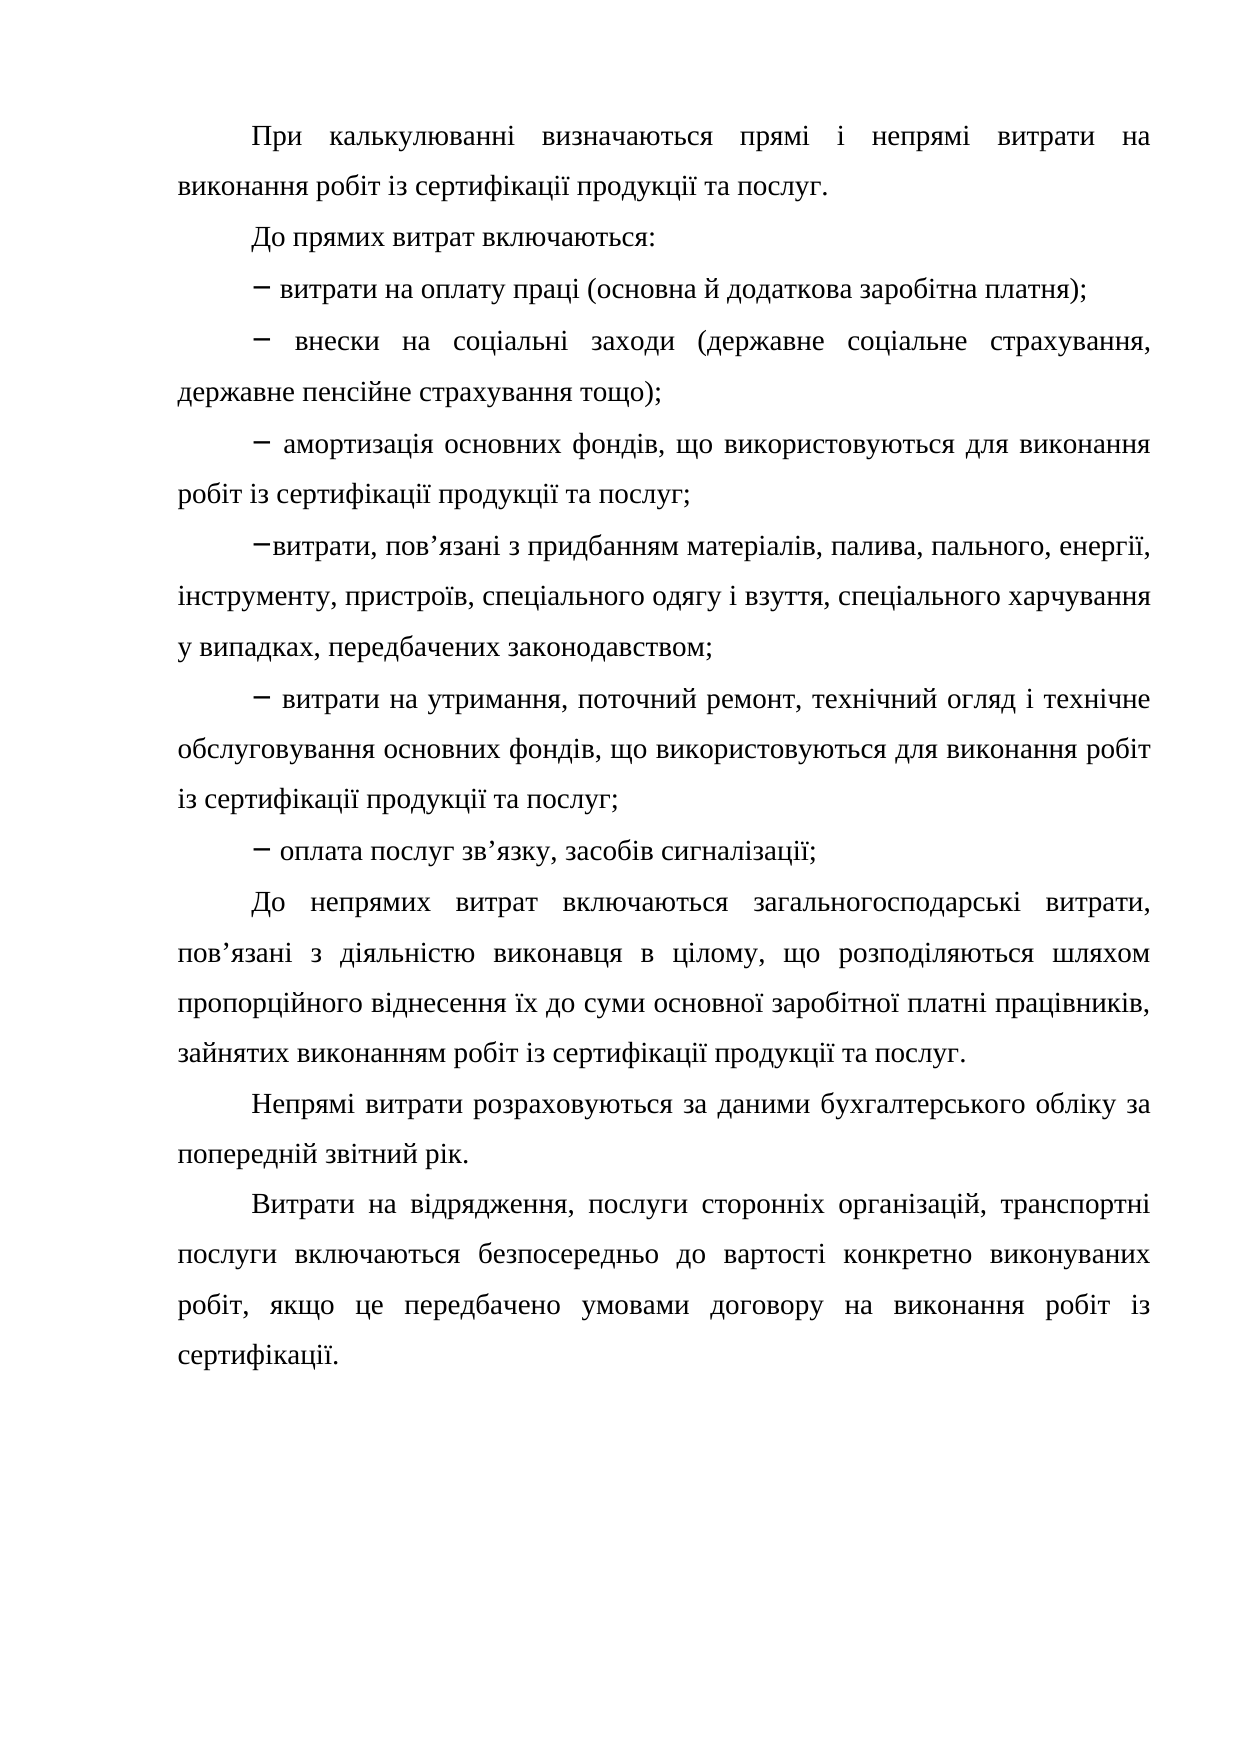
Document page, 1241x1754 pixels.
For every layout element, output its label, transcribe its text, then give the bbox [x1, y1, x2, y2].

text При калькулюванні визначаються прямі і непрямі витрати на виконання робіт із сертифікації продукції та послуг. [177, 118, 1152, 202]
text ‒ витрати на утримання, поточний ремонт, технічний огляд і технічне обслуговування основних фондів, що використовуються для виконання робіт із сертифікації продукції та послуг; [177, 679, 1152, 815]
text ‒ оплата послуг зв’язку, засобів сигналізації; [177, 832, 1152, 867]
text ‒ внески на соціальні заходи (державне соціальне страхування, державне пенсійне страхування тощо); [177, 322, 1152, 407]
text ‒ амортизація основних фондів, що використовуються для виконання робіт із сертифікації продукції та послуг; [177, 424, 1152, 510]
text Витрати на відрядження, послуги сторонніх організацій, транспортні послуги включаються безпосередньо до вартості конкретно виконуваних робіт, якщо це передбачено умовами договору на виконання робіт із сертифікації. [177, 1186, 1152, 1371]
text ‒ витрати на оплату праці (основна й додаткова заробітна платня); [177, 269, 1152, 304]
text ‒витрати, пов’язані з придбанням матеріалів, палива, пального, енергії, інструменту, пристроїв, спеціального одягу і взуття, спеціального харчування у випадках, передбачених законодавством; [177, 526, 1152, 662]
text До прямих витрат включаються: [177, 219, 1152, 252]
text Непрямі витрати розраховуються за даними бухгалтерського обліку за попередній звітний рік. [177, 1086, 1152, 1169]
text До непрямих витрат включаються загальногосподарські витрати, пов’язані з діяльністю виконавця в цілому, що розподіляються шляхом пропорційного віднесення їх до суми основної заробітної платні працівників, зайнятих виконанням робіт із сертифікації продукції та послуг. [177, 884, 1152, 1069]
